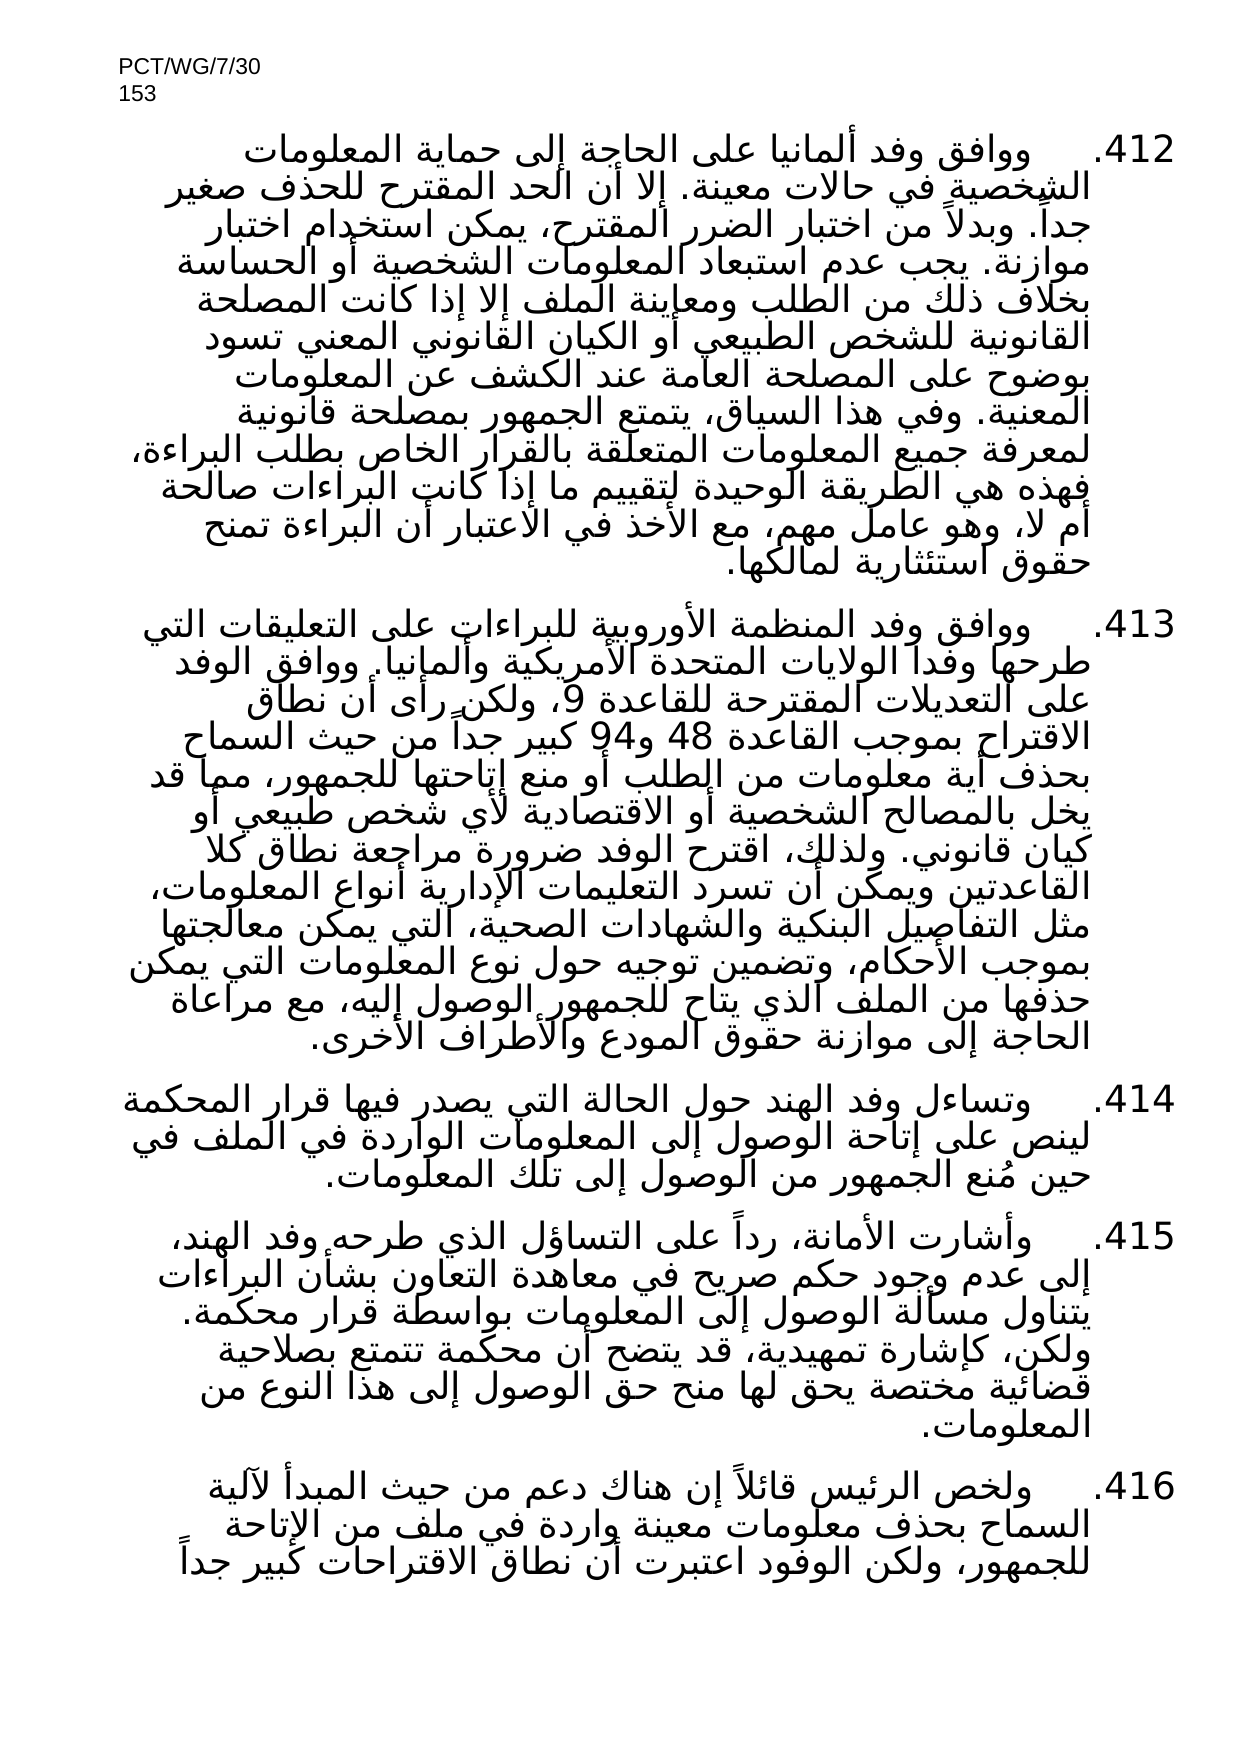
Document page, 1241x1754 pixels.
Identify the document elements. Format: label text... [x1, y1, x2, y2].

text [118, 1470, 1092, 1582]
text وتساءل وفد الهند حول الحالة التي يصدر فيها قرار المحكمة لينص على إتاحة الوصول إلى المعلومات الواردة في الملف في حين مُنع الجمهور من الوصول إلى تلك المعلومات. [118, 1082, 1092, 1195]
text ووافق وفد ألمانيا على الحاجة إلى حماية المعلومات الشخصية في حالات معينة. إلا أن الحد المقترح للحذف صغير جداً. وبدلاً من اختبار الضرر المقترح، يمكن استخدام اختبار موازنة. يجب عدم استبعاد المعلومات الشخصية أو الحساسة بخلاف ذلك من الطلب ومعاينة الملف إلا إذا كانت المصلحة القانونية للشخص الطبيعي أو الكيان القانوني المعني تسود بوضوح على المصلحة العامة عند الكشف عن المعلومات المعنية. وفي هذا السياق، يتمتع الجمهور بمصلحة قانونية لمعرفة جميع المعلومات المتعلقة بالقرار الخاص بطلب البراءة، فهذه هي الطريقة الوحيدة لتقييم ما إذا كانت البراءات صالحة أم لا، وهو عامل مهم، مع الأخذ في الاعتبار أن البراءة تمنح حقوق استئثارية لمالكها. [118, 132, 1092, 582]
text ووافق وفد المنظمة الأوروبية للبراءات على التعليقات التي طرحها وفدا الولايات المتحدة الأمريكية وألمانيا. ووافق الوفد على التعديلات المقترحة للقاعدة 9، ولكن رأى أن نطاق الاقتراح بموجب القاعدة 48 و94 كبير جداً من حيث السماح بحذف أية معلومات من الطلب أو منع إتاحتها للجمهور، مما قد يخل بالمصالح الشخصية أو الاقتصادية لأي شخص طبيعي أو كيان قانوني. ولذلك، اقترح الوفد ضرورة مراجعة نطاق كلا القاعدتين ويمكن أن تسرد التعليمات الإدارية أنواع المعلومات، مثل التفاصيل البنكية والشهادات الصحية، التي يمكن معالجتها بموجب الأحكام، وتضمين توجيه حول نوع المعلومات التي يمكن حذفها من الملف الذي يتاح للجمهور الوصول إليه، مع مراعاة الحاجة إلى موازنة حقوق المودع والأطراف الأخرى. [118, 607, 1092, 1057]
text وأشارت الأمانة، رداً على التساؤل الذي طرحه وفد الهند، إلى عدم وجود حكم صريح في معاهدة التعاون بشأن البراءات يتناول مسألة الوصول إلى المعلومات بواسطة قرار محكمة. ولكن، كإشارة تمهيدية، قد يتضح أن محكمة تتمتع بصلاحية قضائية مختصة يحق لها منح حق الوصول إلى هذا النوع من المعلومات. [118, 1220, 1092, 1445]
